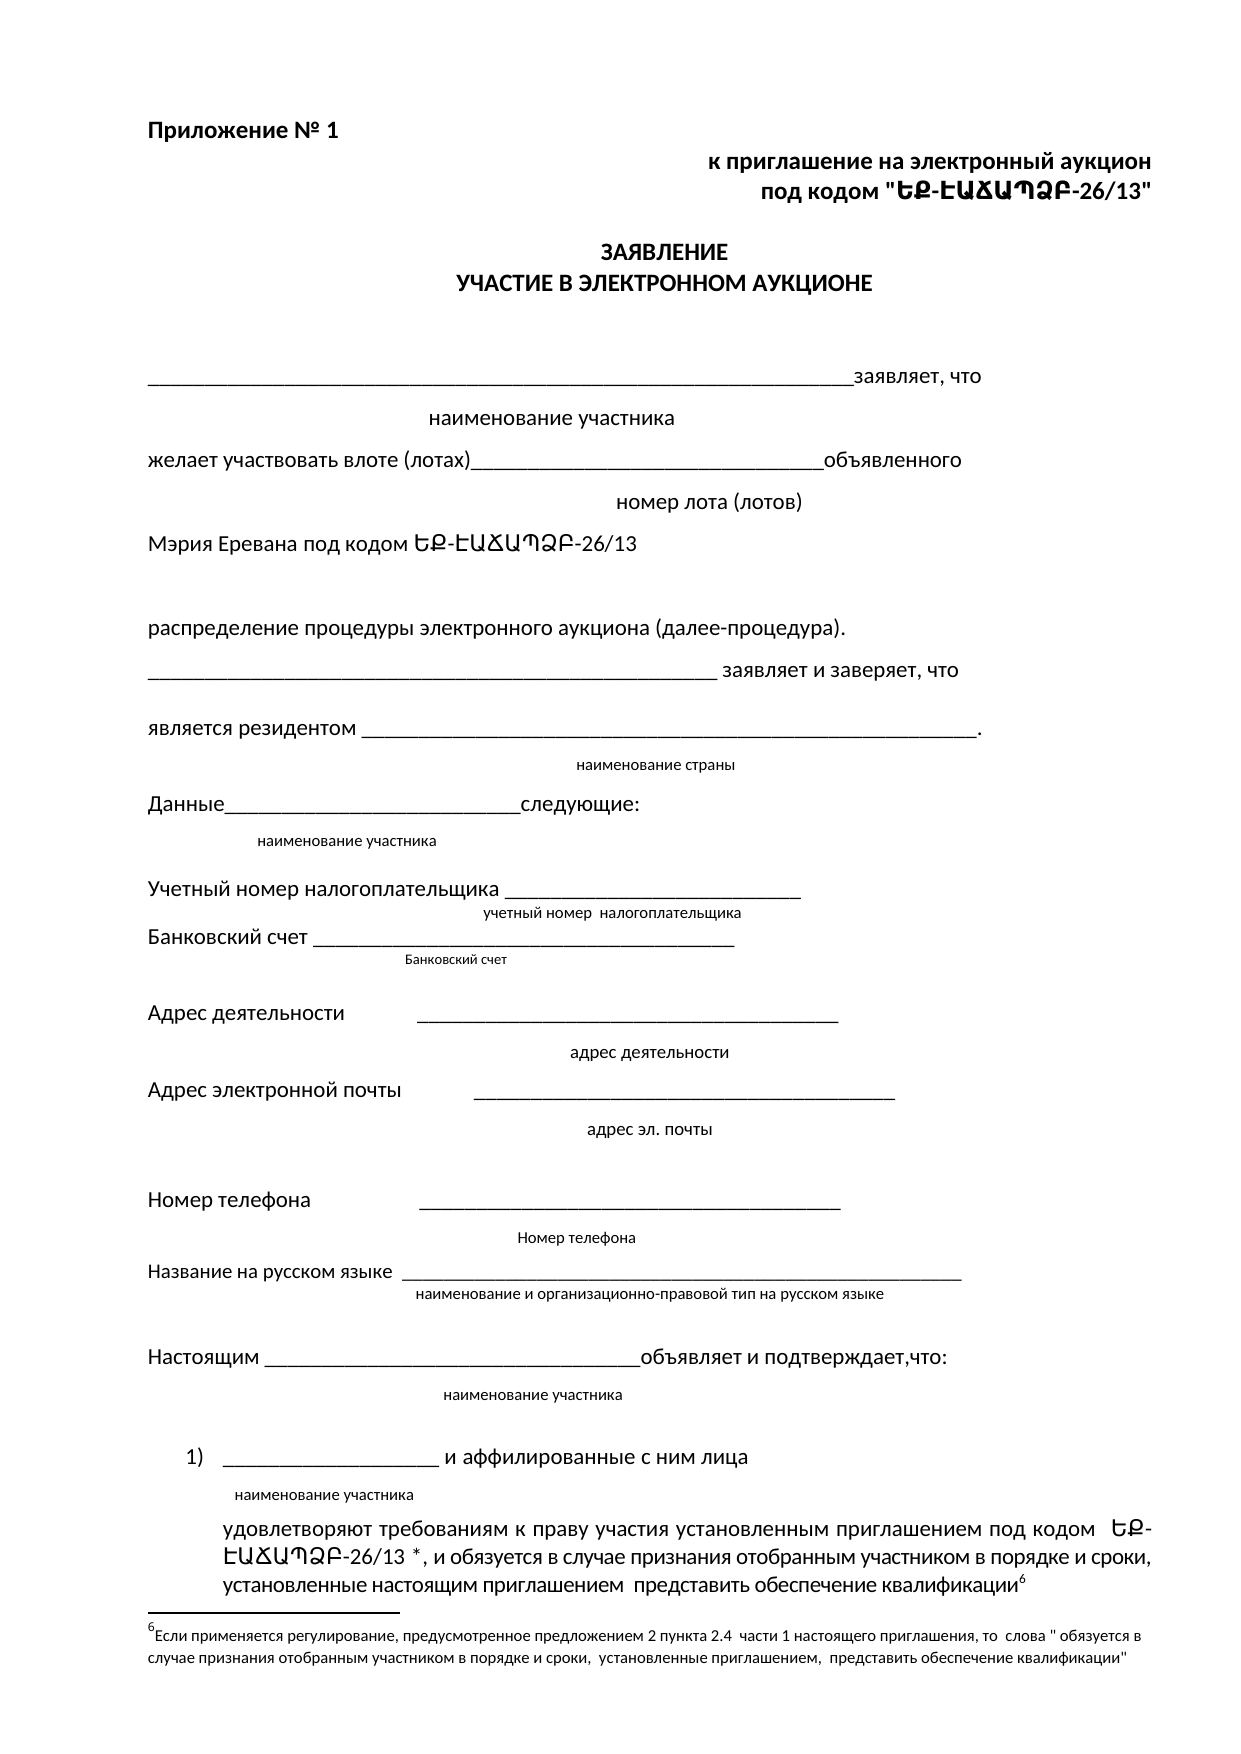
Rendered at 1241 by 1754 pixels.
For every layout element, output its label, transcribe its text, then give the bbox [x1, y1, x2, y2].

text УЧАСТИЕ В ЭЛЕКТРОННОМ АУКЦИОНЕ [177, 267, 1152, 298]
text наименование участника [148, 1484, 1152, 1504]
text является резидентом ______________________________________________________. [148, 713, 1152, 741]
text Мэрия Еревана под кодом ԵՔ-ԷԱՃԱՊՁԲ-26/13 [148, 529, 1152, 557]
text наименование участника [443, 1384, 1152, 1404]
text Адрес деятельности _____________________________________ [148, 998, 1152, 1026]
text Банковский счет _____________________________________ [148, 922, 1152, 950]
text ______________________________________________________________заявляет, что [148, 361, 1152, 389]
text Номер телефона [517, 1227, 1152, 1248]
text 2.4 На этапе аукциона участник представляет сниженные ценовые предложения в порядке, установленном пунктом 2.2 части 2 настоящего приглашения, без необходимости загрузки новых документов в систему. Приложение № 1 [148, 86, 1152, 145]
text адрес деятельности [148, 1040, 1152, 1063]
text Данные__________________________следующие: [148, 789, 1152, 817]
text наименование страны [576, 754, 1152, 775]
text к приглашение на электронный аукцион [177, 145, 1152, 176]
text учетный номер налогоплательщика [148, 902, 1152, 922]
text под кодом "ԵՔ-ԷԱՃԱՊՁԲ-26/13" [177, 176, 1152, 206]
text Настоящим _________________________________объявляет и подтверждает,что: [148, 1342, 1152, 1370]
text ЗАЯВЛЕНИЕ [177, 237, 1152, 267]
list удовлетворяют требованиям к праву участия установленным приглашением под кодом ԵՔ-ԷԱՃԱՊՁԲ-26/13 *, и обязуется в случае признания отобранным участником в порядке и сроки, установленные настоящим приглашением представить обеспечение квалификации [223, 1514, 1152, 1598]
text наименование и организационно-правовой тип на русском языке [148, 1283, 1152, 1304]
text Номер телефона _____________________________________ [148, 1186, 1152, 1213]
text распределение процедуры электронного аукциона (далее-процедура). [148, 613, 1152, 641]
text Банковский счет [148, 950, 1152, 968]
text Учетный номер налогоплательщика __________________________ [148, 874, 1152, 902]
text адрес эл. почты [148, 1117, 1152, 1140]
text номер лота (лотов) [606, 487, 1152, 515]
text наименование участника [428, 403, 1152, 431]
text Адрес электронной почты _____________________________________ [148, 1075, 1152, 1103]
list ___________________ и аффилированные с ним лица [185, 1442, 1152, 1470]
text Название на русском языке ______________________________________________________ [148, 1258, 1152, 1283]
text желает участвовать влоте (лотах)_______________________________объявленного [148, 445, 1152, 473]
text наименование участника [148, 831, 1152, 851]
text __________________________________________________ заявляет и заверяет, что [148, 655, 1152, 683]
